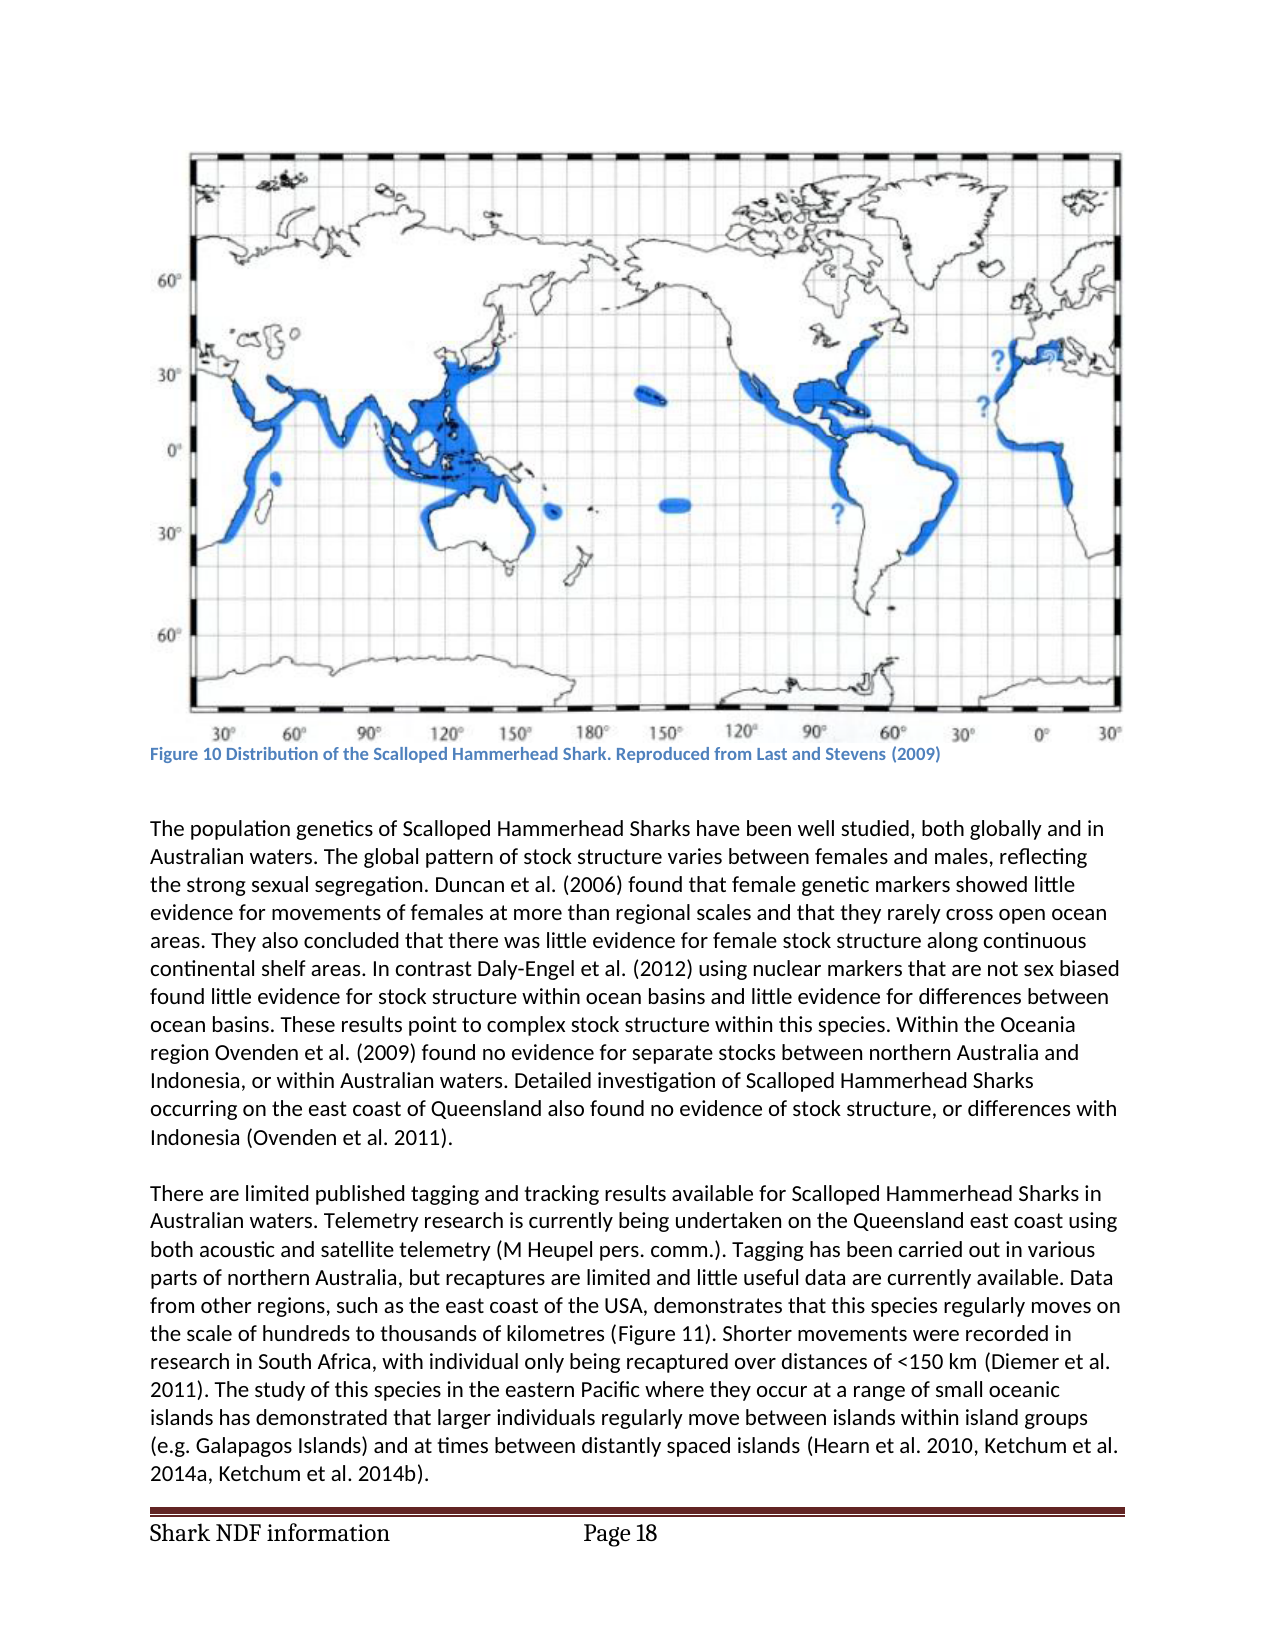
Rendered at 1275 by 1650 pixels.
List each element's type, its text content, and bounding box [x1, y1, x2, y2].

text The population genetics of Scalloped Hammerhead Sharks have been well studied, both globally and in Australian waters. The global pattern of stock structure varies between females and males, reflecting the strong sexual segregation. Duncan et al. (2006) found that female genetic markers showed little evidence for movements of females at more than regional scales and that they rarely cross open ocean areas. They also concluded that there was little evidence for female stock structure along continuous continental shelf areas. In contrast Daly-Engel et al. (2012) using nuclear markers that are not sex biased found little evidence for stock structure within ocean basins and little evidence for differences between ocean basins. These results point to complex stock structure within this species. Within the Oceania region Ovenden et al. (2009) found no evidence for separate stocks between northern Australia and Indonesia, or within Australian waters. Detailed investigation of Scalloped Hammerhead Sharks occurring on the east coast of Queensland also found no evidence of stock structure, or differences with Indonesia (Ovenden et al. 2011). [150, 814, 1125, 1151]
text There are limited published tagging and tracking results available for Scalloped Hammerhead Sharks in Australian waters. Telemetry research is currently being undertaken on the Queensland east coast using both acoustic and satellite telemetry (M Heupel pers. comm.). Tagging has been carried out in various parts of northern Australia, but recaptures are limited and little useful data are currently available. Data from other regions, such as the east coast of the USA, demonstrates that this species regularly moves on the scale of hundreds to thousands of kilometres (Figure 11). Shorter movements were recorded in research in South Africa, with individual only being recaptured over distances of <150 km (Diemer et al. 2011). The study of this species in the eastern Pacific where they occur at a range of small oceanic islands has demonstrated that larger individuals regularly move between islands within island groups (e.g. Galapagos Islands) and at times between distantly spaced islands (Hearn et al. 2010, Ketchum et al. 2014a, Ketchum et al. 2014b). [150, 1179, 1125, 1487]
